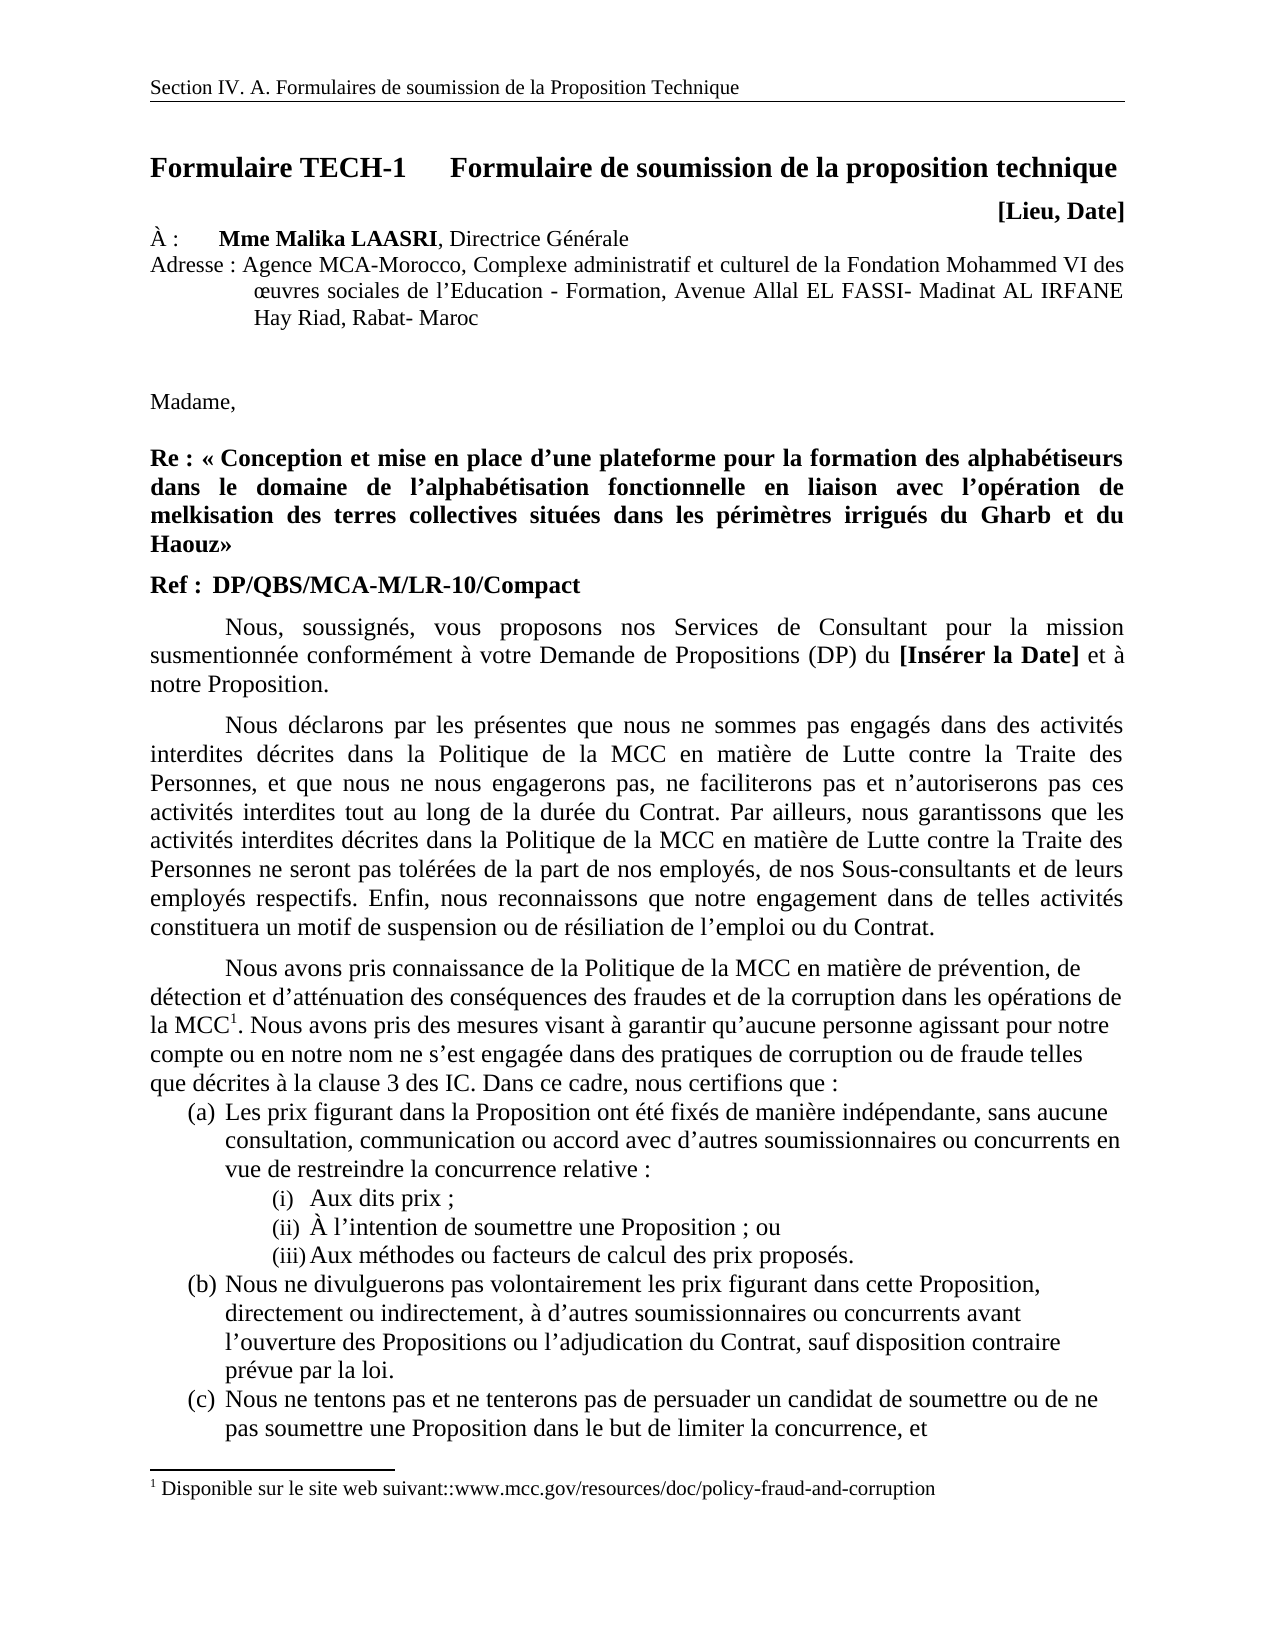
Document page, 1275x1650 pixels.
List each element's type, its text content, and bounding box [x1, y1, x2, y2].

text À : Mme Malika LAASRI, Directrice Générale [150, 225, 1125, 251]
list Nous ne tentons pas et ne tenterons pas de persuader un candidat de soumettre ou de ne pas soumettre une Proposition dans le but de limiter la concurrence, et [187, 1384, 1125, 1442]
text Adresse : Agence MCA-Morocco, Complexe administratif et culturel de la Fondation Mohammed VI des œuvres sociales de l’Education - Formation, Avenue Allal EL FASSI- Madinat AL IRFANE Hay Riad, Rabat- Maroc [150, 251, 1125, 330]
text Re : « Conception et mise en place d’une plateforme pour la formation des alphabétiseurs dans le domaine de l’alphabétisation fonctionnelle en liaison avec l’opération de melkisation des terres collectives situées dans les périmètres irrigués du Gharb et du Haouz» [150, 443, 1125, 558]
list Aux méthodes ou facteurs de calcul des prix proposés. [272, 1240, 1125, 1269]
list À l’intention de soumettre une Proposition ; ou [272, 1212, 1125, 1240]
list Nous ne divulguerons pas volontairement les prix figurant dans cette Proposition, directement ou indirectement, à d’autres soumissionnaires ou concurrents avant l’ouverture des Propositions ou l’adjudication du Contrat, sauf disposition contraire prévue par la loi. [187, 1269, 1125, 1384]
list Les prix figurant dans la Proposition ont été fixés de manière indépendante, sans aucune consultation, communication ou accord avec d’autres soumissionnaires ou concurrents en vue de restreindre la concurrence relative : [187, 1097, 1125, 1183]
text Ref : DP/QBS/MCA-M/LR-10/Compact [150, 570, 1125, 599]
text Nous, soussignés, vous proposons nos Services de Consultant pour la mission susmentionnée conformément à votre Demande de Propositions (DP) du [Insérer la Date] et à notre Proposition. [150, 612, 1125, 698]
text [Lieu, Date] [150, 196, 1125, 225]
text Madame, [150, 388, 1125, 414]
list Aux dits prix ; [272, 1183, 1125, 1212]
text Formulaire TECH-1 Formulaire de soumission de la proposition technique [150, 150, 1125, 183]
text Nous déclarons par les présentes que nous ne sommes pas engagés dans des activités interdites décrites dans la Politique de la MCC en matière de Lutte contre la Traite des Personnes, et que nous ne nous engagerons pas, ne faciliterons pas et n’autoriserons pas ces activités interdites tout au long de la durée du Contrat. Par ailleurs, nous garantissons que les activités interdites décrites dans la Politique de la MCC en matière de Lutte contre la Traite des Personnes ne seront pas tolérées de la part de nos employés, de nos Sous-consultants et de leurs employés respectifs. Enfin, nous reconnaissons que notre engagement dans de telles activités constituera un motif de suspension ou de résiliation de l’emploi ou du Contrat. [150, 710, 1125, 940]
text Nous avons pris connaissance de la Politique de la MCC en matière de prévention, de détection et d’atténuation des conséquences des fraudes et de la corruption dans les opérations de la MCC. Nous avons pris des mesures visant à garantir qu’aucune personne agissant pour notre compte ou en notre nom ne s’est engagée dans des pratiques de corruption ou de fraude telles que décrites à la clause 3 des IC. Dans ce cadre, nous certifions que : [150, 953, 1125, 1097]
